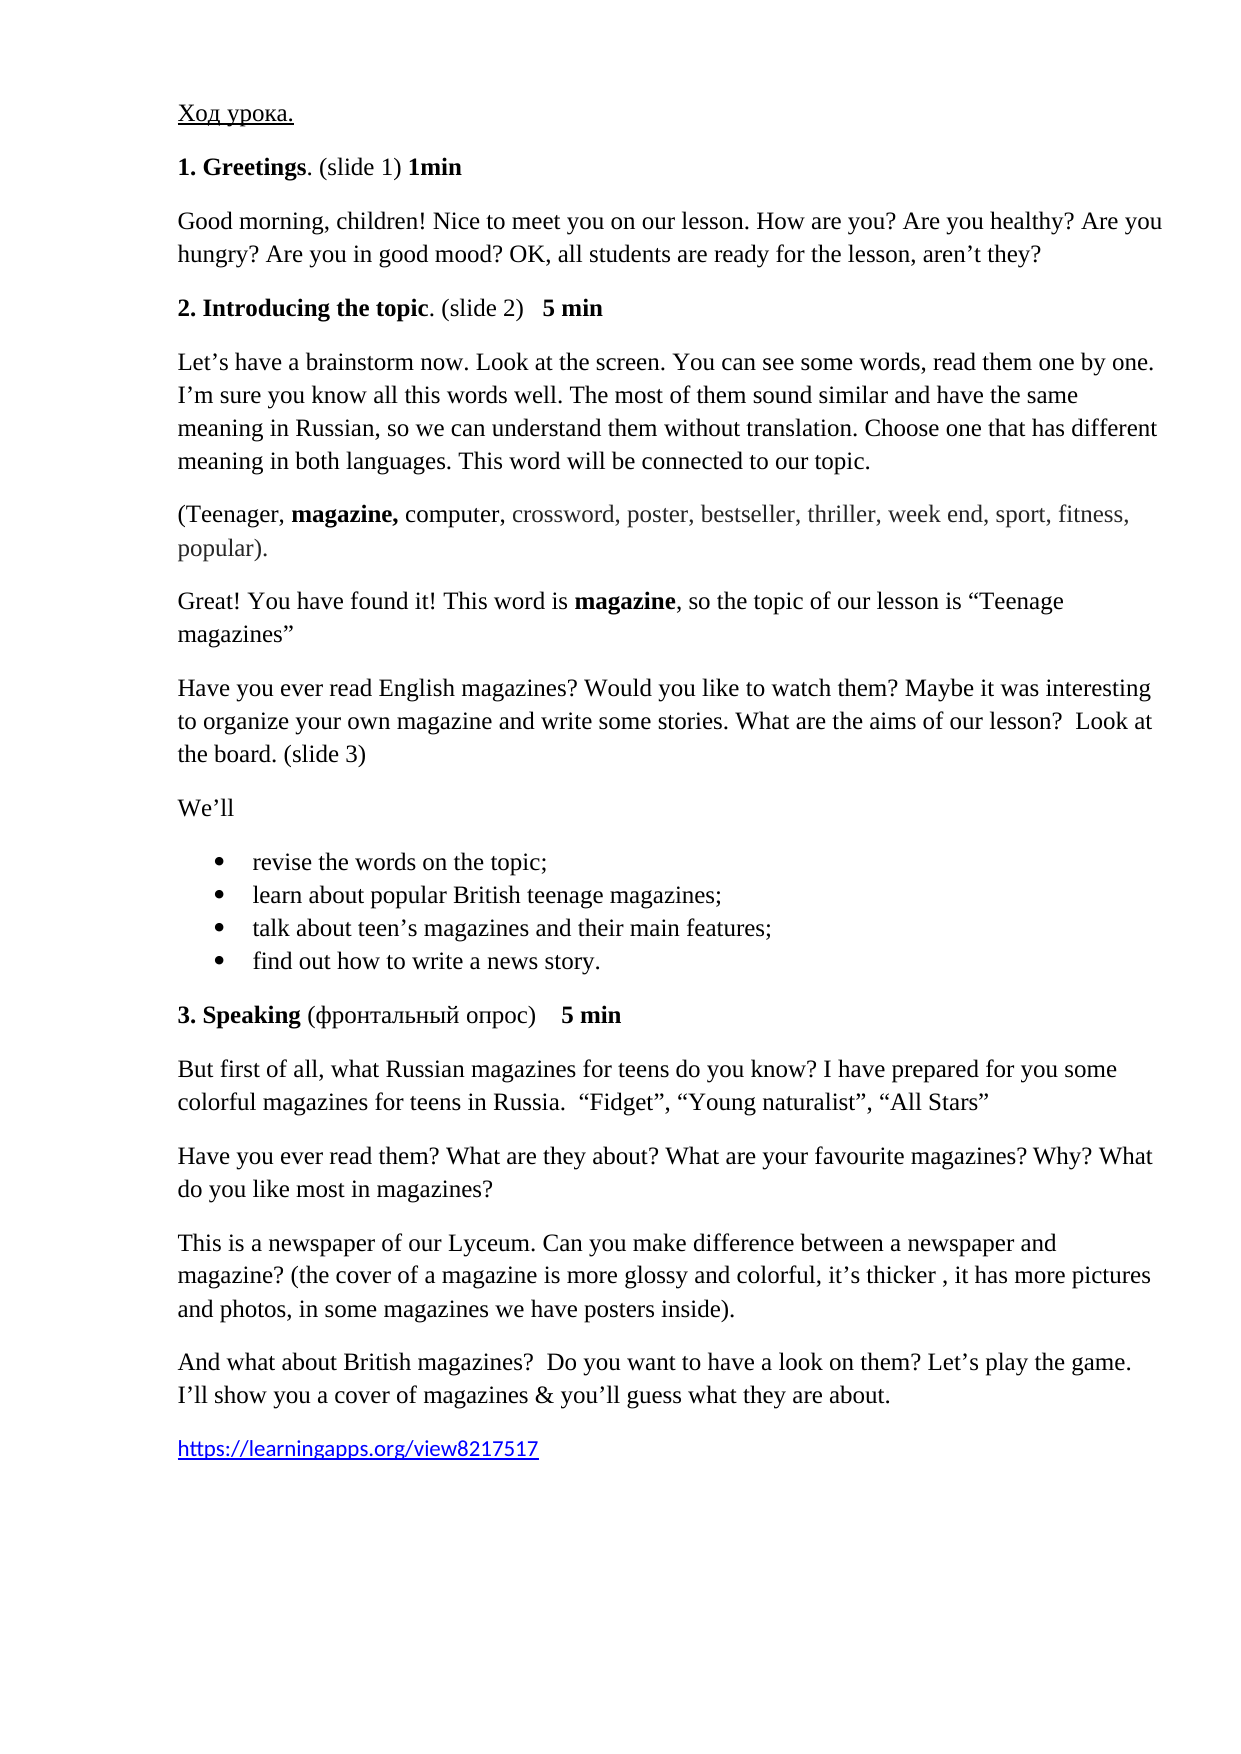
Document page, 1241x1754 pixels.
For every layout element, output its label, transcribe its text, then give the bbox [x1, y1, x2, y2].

text Good morning, children! Nice to meet you on our lesson. How are you? Are you healthy? Are you hungry? Are you in good mood? OK, all students are ready for the lesson, aren’t they? [177, 206, 1167, 268]
text Ход урока. [177, 98, 1167, 127]
text https://learningapps.org/view8217517 [177, 1434, 1167, 1462]
text And what about British magazines? Do you want to have a look on them? Let’s play the game. I’ll show you a cover of magazines & you’ll guess what they are about. [177, 1347, 1167, 1409]
text This is a newspaper of our Lyceum. Can you make difference between a newspaper and magazine? (the cover of a magazine is more glossy and colorful, it’s thicker , it has more pictures and photos, in some magazines we have posters inside). [177, 1228, 1167, 1322]
text Have you ever read English magazines? Would you like to watch them? Maybe it was interesting to organize your own magazine and write some stories. What are the aims of our lesson? Look at the board. (slide 3) [177, 673, 1167, 768]
list find out how to write a news story. [215, 946, 1167, 975]
list talk about teen’s magazines and their main features; [215, 913, 1167, 942]
text 3. Speaking (фронтальный опрос) 5 min [177, 1000, 1167, 1029]
text 1. Greetings. (slide 1) 1min [177, 152, 1167, 181]
text 2. Introducing the topic. (slide 2) 5 min [177, 293, 1167, 322]
text Have you ever read them? What are they about? What are your favourite magazines? Why? What do you like most in magazines? [177, 1141, 1167, 1202]
text Let’s have a brainstorm now. Look at the screen. You can see some words, read them one by one. I’m sure you know all this words well. The most of them sound similar and have the same meaning in Russian, so we can understand them without translation. Choose one that has different meaning in both languages. This word will be connected to our topic. [177, 347, 1167, 474]
text Great! You have found it! This word is magazine, so the topic of our lesson is “Teenage magazines” [177, 586, 1167, 648]
list learn about popular British teenage magazines; [215, 880, 1167, 909]
text We’ll [177, 793, 1167, 822]
text But first of all, what Russian magazines for teens do you know? I have prepared for you some colorful magazines for teens in Russia. “Fidget”, “Young naturalist”, “All Stars” [177, 1054, 1167, 1116]
list revise the words on the topic; [215, 847, 1167, 876]
text (Teenager, magazine, computer, crossword, poster, bestseller, thriller, week end, sport, fitness, popular). [177, 499, 1167, 561]
